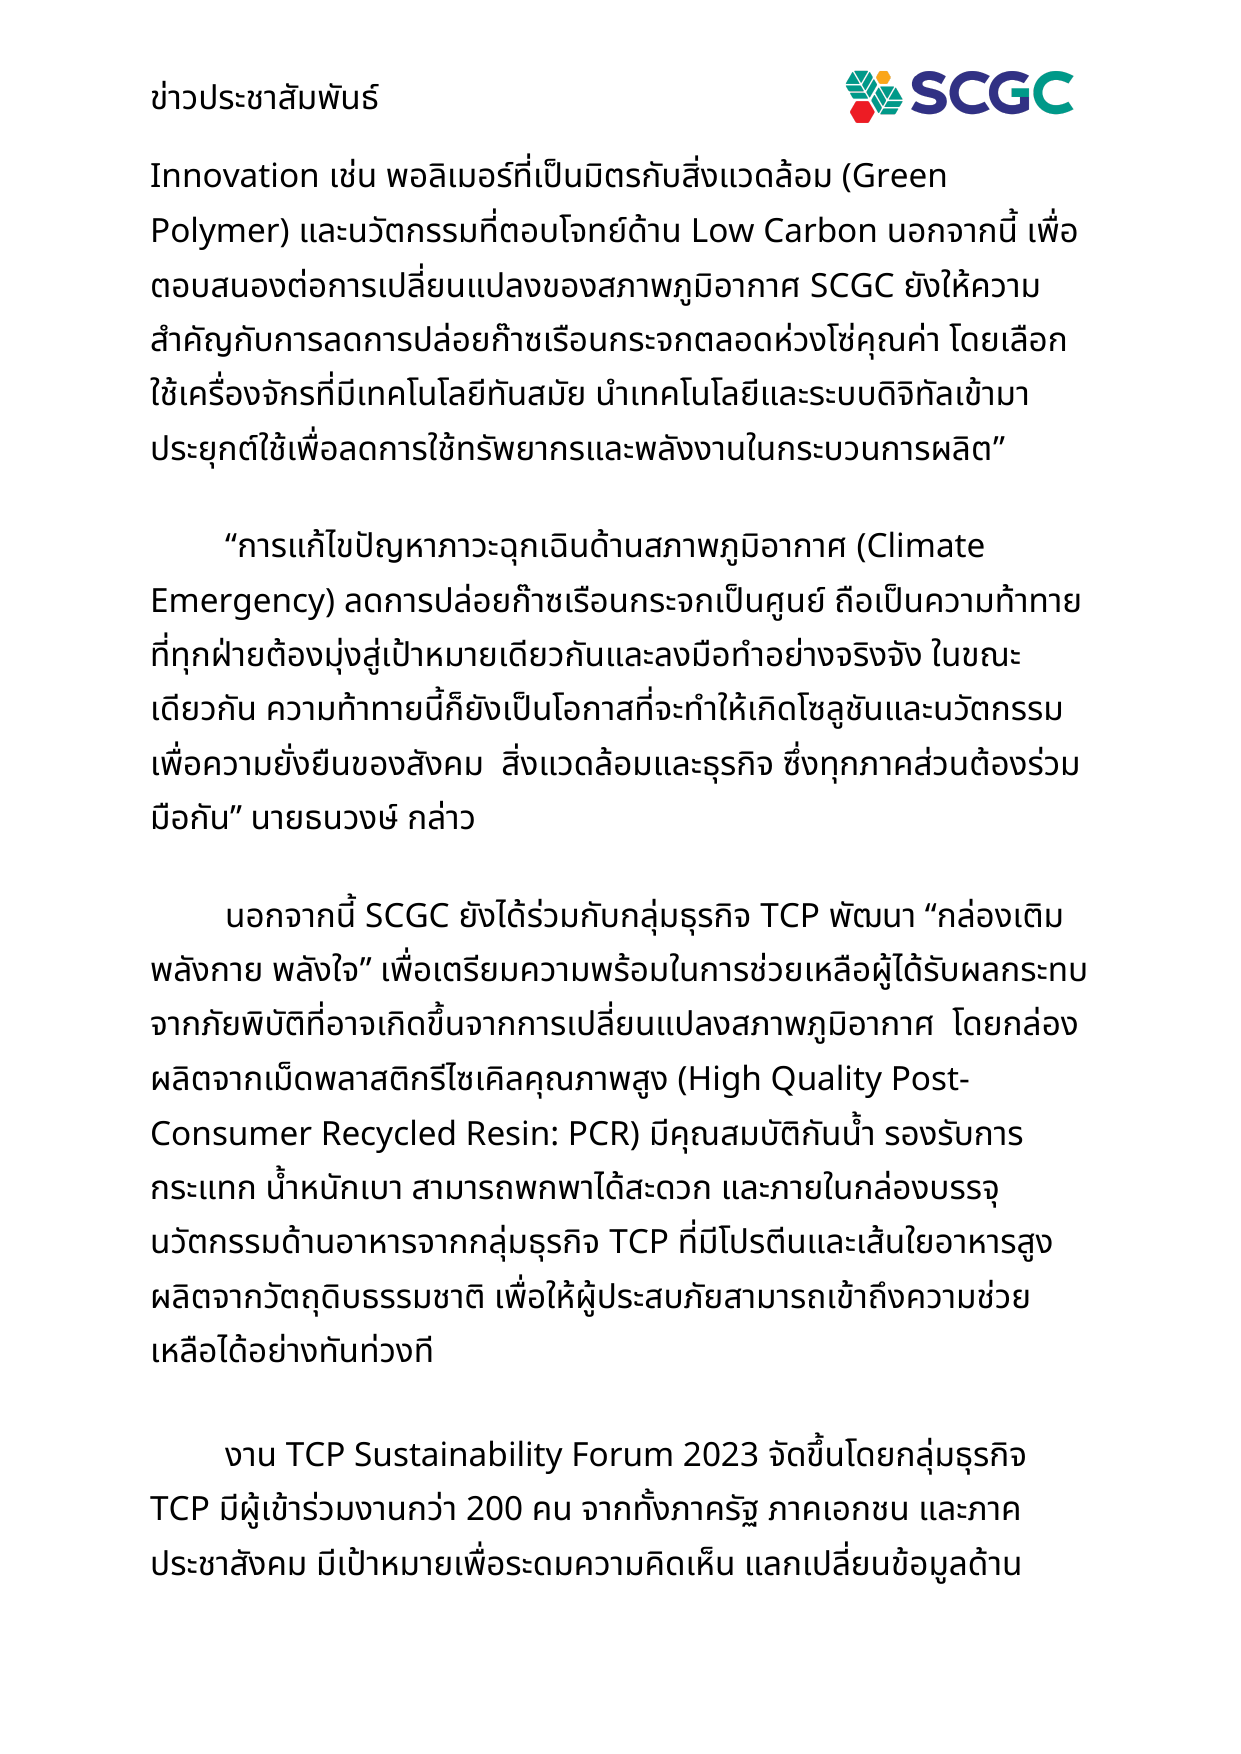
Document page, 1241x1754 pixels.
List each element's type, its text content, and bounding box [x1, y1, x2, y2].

picture [840, 62, 1085, 129]
text “การแก้ไขปัญหาภาวะฉุกเฉินด้านสภาพภูมิอากาศ (Climate Emergency) ลดการปล่อยก๊าซเรือนกระจกเป็นศูนย์ ถือเป็นความท้าทายที่ทุกฝ่ายต้องมุ่งสู่เป้าหมายเดียวกันและลงมือทำอย่างจริงจัง ในขณะเดียวกัน ความท้าทายนี้ก็ยังเป็นโอกาสที่จะทำให้เกิดโซลูชันและนวัตกรรมเพื่อความยั่งยืนของสังคม สิ่งแวดล้อมและธุรกิจ ซึ่งทุกภาคส่วนต้องร่วมมือกัน” นายธนวงษ์ กล่าว [150, 522, 1090, 844]
text นอกจากนี้ SCGC ยังได้ร่วมกับกลุ่มธุรกิจ TCP พัฒนา “กล่องเติมพลังกาย พลังใจ” เพื่อเตรียมความพร้อมในการช่วยเหลือผู้ได้รับผลกระทบจากภัยพิบัติที่อาจเกิดขึ้นจากการเปลี่ยนแปลงสภาพภูมิอากาศ โดยกล่องผลิตจากเม็ดพลาสติกรีไซเคิลคุณภาพสูง (High Quality Post-Consumer Recycled Resin: PCR) มีคุณสมบัติกันน้ำ รองรับการกระแทก น้ำหนักเบา สามารถพกพาได้สะดวก และภายในกล่องบรรจุนวัตกรรมด้านอาหารจากกลุ่มธุรกิจ TCP ที่มีโปรตีนและเส้นใยอาหารสูงผลิตจากวัตถุดิบธรรมชาติ เพื่อให้ผู้ประสบภัยสามารถเข้าถึงความช่วยเหลือได้อย่างทันท่วงที [150, 891, 1090, 1378]
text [150, 152, 1090, 475]
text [150, 1431, 1090, 1590]
